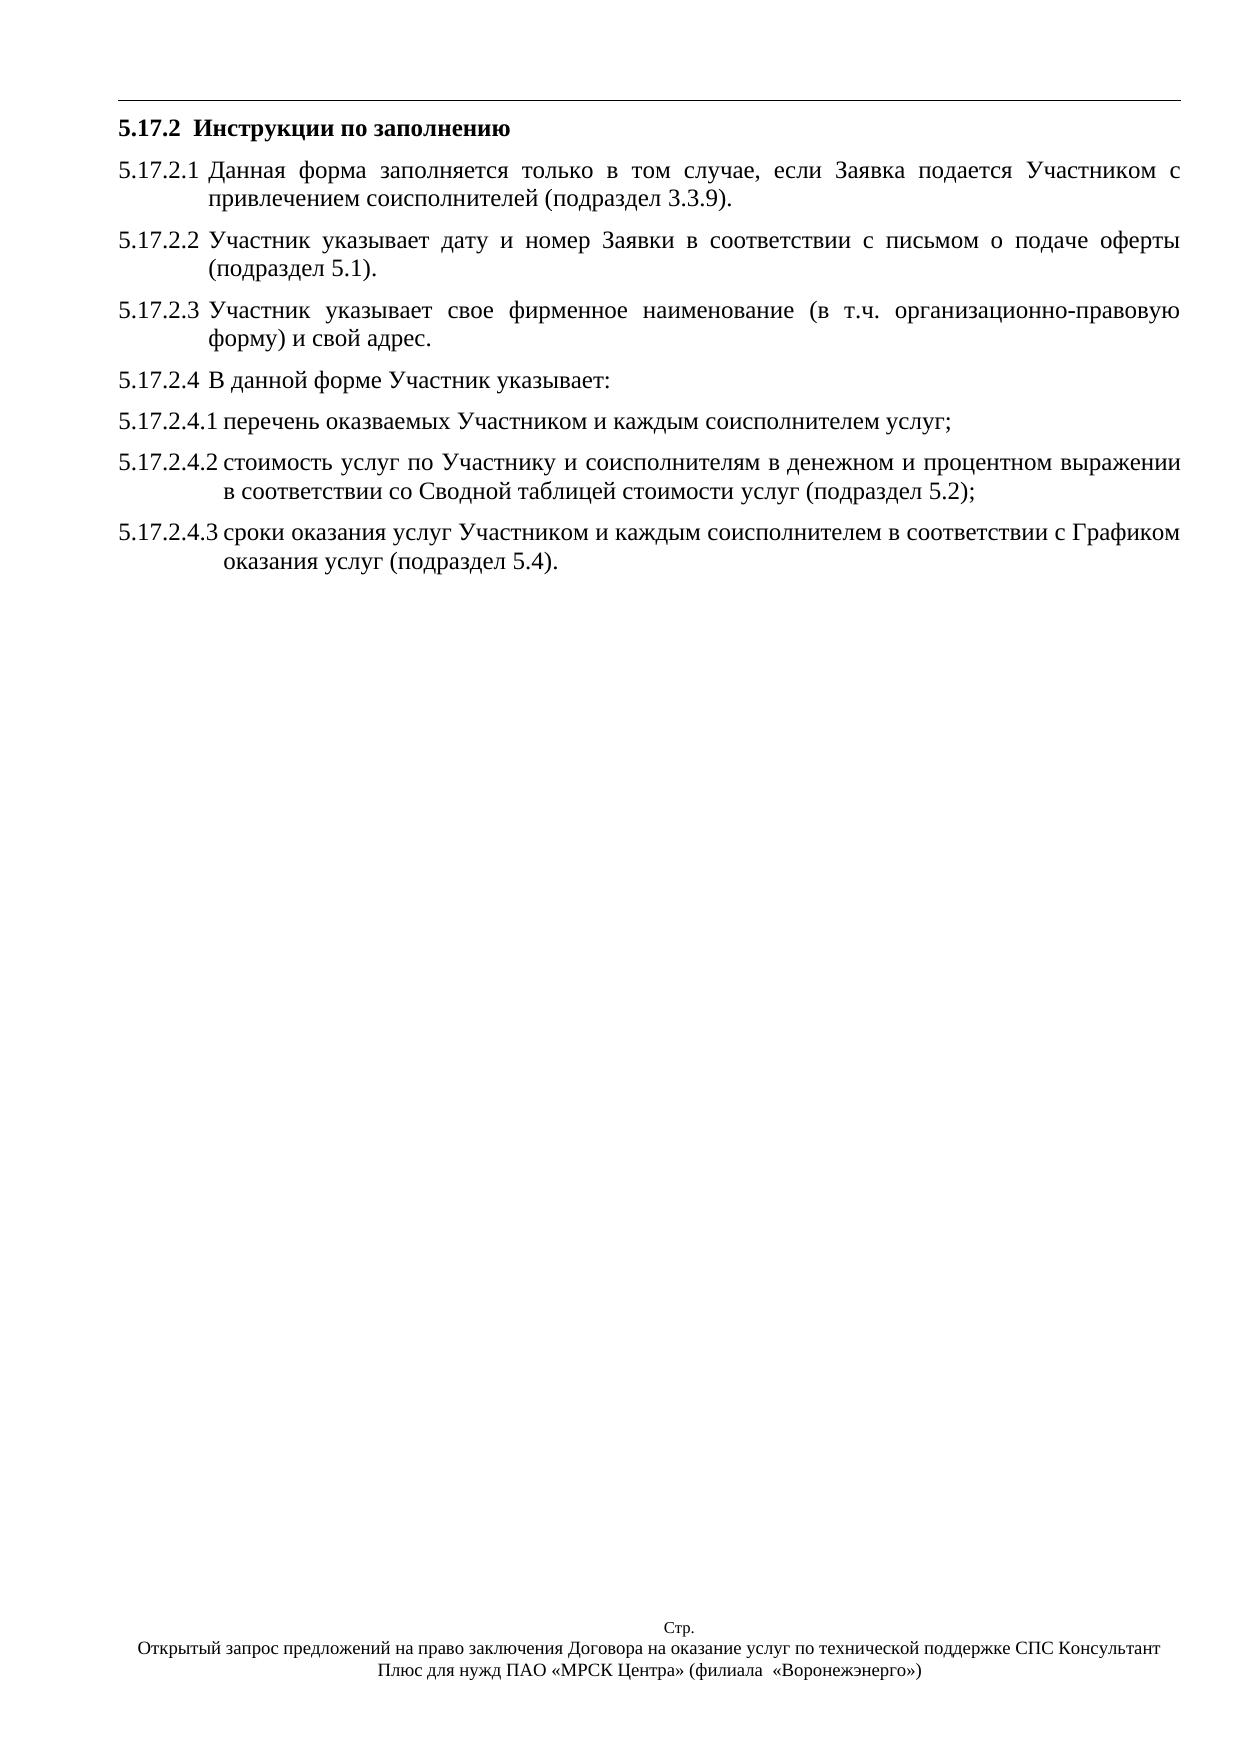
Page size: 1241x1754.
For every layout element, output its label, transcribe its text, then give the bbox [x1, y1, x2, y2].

list стоимость услуг по Участнику и соисполнителям в денежном и процентном выражении в соответствии со Сводной таблицей стоимости услуг (подраздел 5.2); [118, 447, 1181, 505]
list Участник указывает свое фирменное наименование (в т.ч. организационно-правовую форму) и свой адрес. [118, 295, 1181, 352]
list сроки оказания услуг Участником и каждым соисполнителем в соответствии с Графиком оказания услуг (подраздел 5.4). [118, 517, 1181, 575]
list Участник указывает дату и номер Заявки в соответствии с письмом о подаче оферты (подраздел 5.1). [118, 225, 1181, 282]
list перечень оказваемых Участником и каждым соисполнителем услуг; [118, 406, 1181, 435]
list В данной форме Участник указывает: [118, 365, 1181, 393]
subtitle Инструкции по заполнению [118, 113, 1181, 142]
list Данная форма заполняется только в том случае, если Заявка подается Участником с привлечением соисполнителей (подраздел 3.3.9). [118, 155, 1181, 212]
